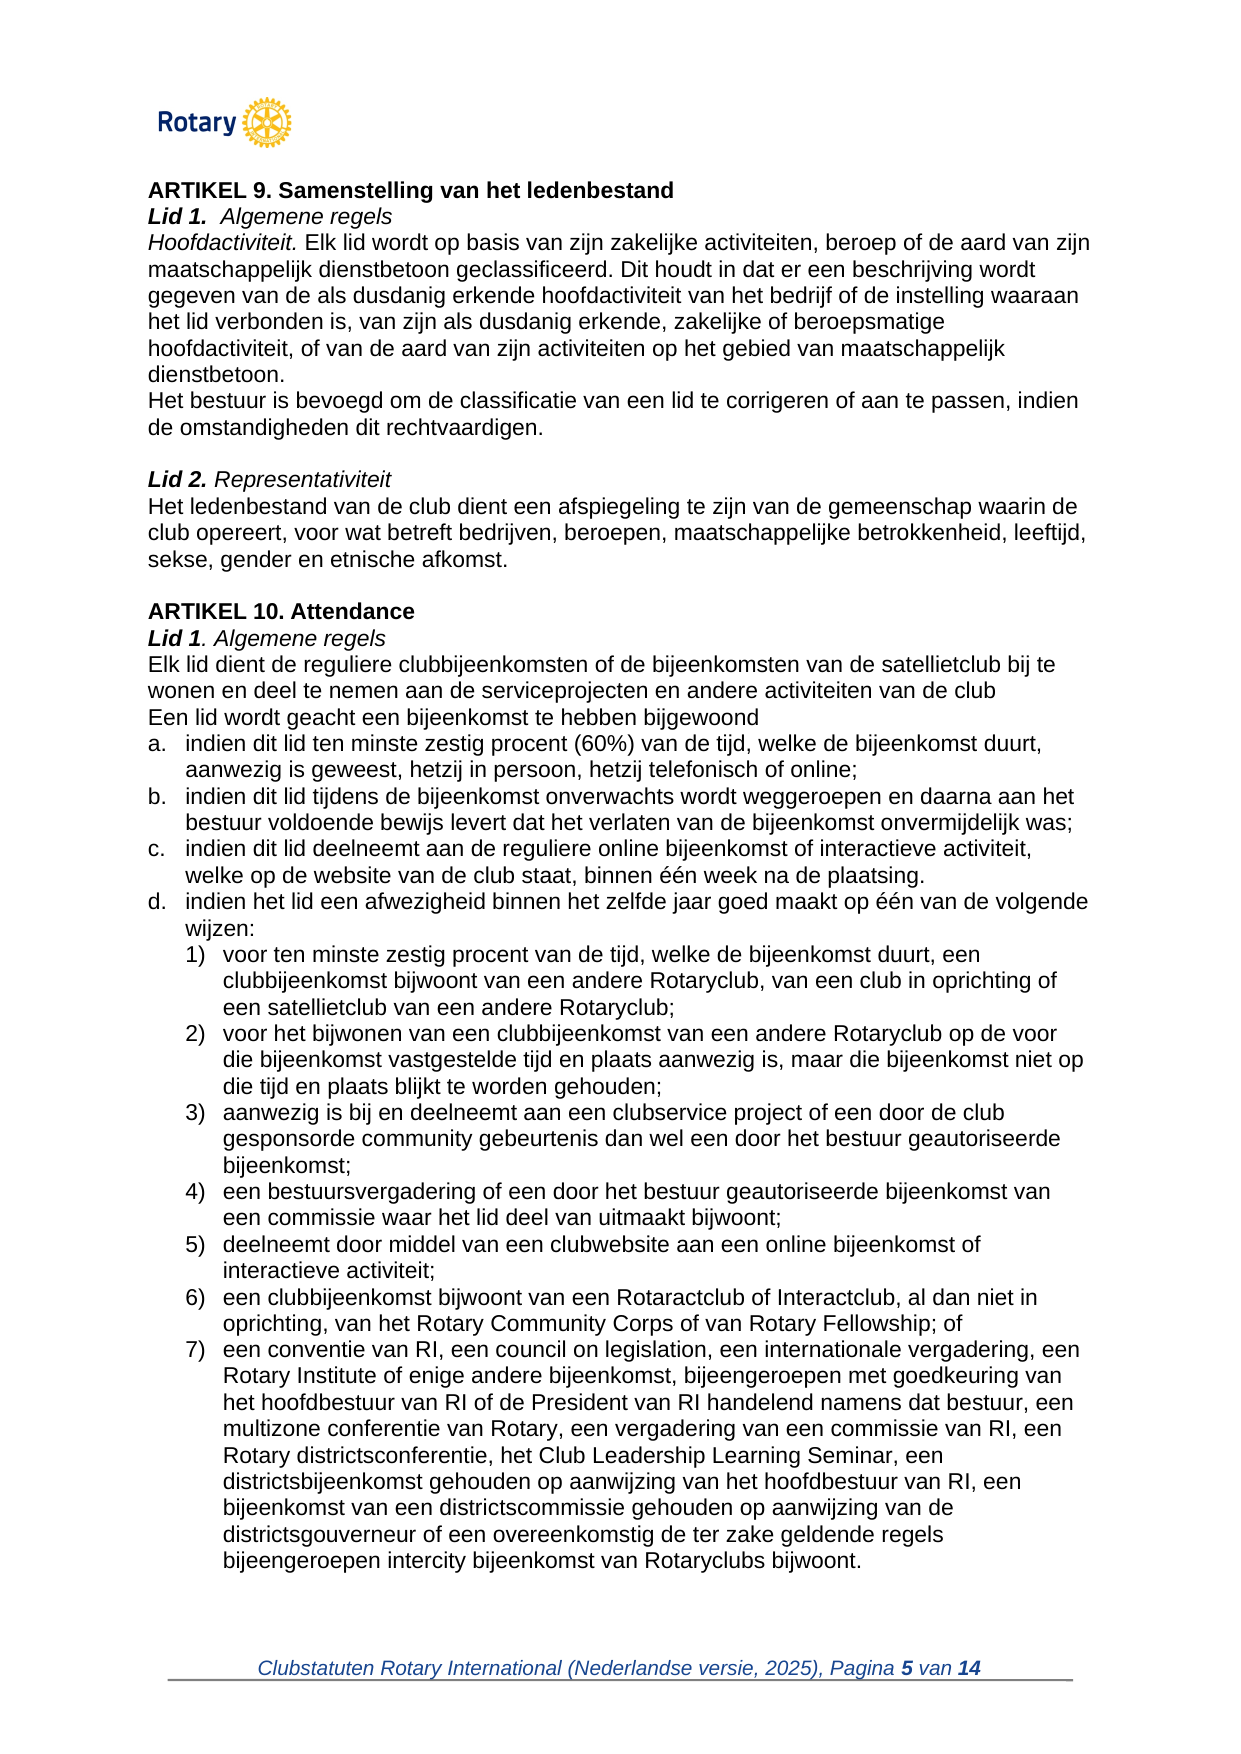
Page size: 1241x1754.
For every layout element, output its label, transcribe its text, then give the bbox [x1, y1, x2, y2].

list indien dit lid deelneemt aan de reguliere online bijeenkomst of interactieve activiteit, welke op de website van de club staat, binnen één week na de plaatsing. [148, 835, 1092, 888]
picture [158, 97, 292, 148]
list aanwezig is bij en deelneemt aan een clubservice project of een door de club gesponsorde community gebeurtenis dan wel een door het bestuur geautoriseerde bijeenkomst; [185, 1099, 1092, 1178]
list een clubbijeenkomst bijwoont van een Rotaractclub of Interactclub, al dan niet in oprichting, van het Rotary Community Corps of van Rotary Fellowship; of [185, 1283, 1092, 1336]
text Het bestuur is bevoegd om de classificatie van een lid te corrigeren of aan te passen, indien de omstandigheden dit rechtvaardigen. [148, 387, 1092, 440]
list indien dit lid ten minste zestig procent (60%) van de tijd, welke de bijeenkomst duurt, aanwezig is geweest, hetzij in persoon, hetzij telefonisch of online; [148, 730, 1092, 783]
text Lid 2. Representativiteit [148, 466, 1092, 493]
list voor het bijwonen van een clubbijeenkomst van een andere Rotaryclub op de voor die bijeenkomst vastgestelde tijd en plaats aanwezig is, maar die bijeenkomst niet op die tijd en plaats blijkt te worden gehouden; [185, 1020, 1092, 1099]
subtitle ARTIKEL 10. Attendance [148, 598, 1092, 624]
text Hoofdactiviteit. Elk lid wordt op basis van zijn zakelijke activiteiten, beroep of de aard van zijn maatschappelijk dienstbetoon geclassificeerd. Dit houdt in dat er een beschrijving wordt gegeven van de als dusdanig erkende hoofdactiviteit van het bedrijf of de instelling waaraan het lid verbonden is, van zijn als dusdanig erkende, zakelijke of beroepsmatige hoofdactiviteit, of van de aard van zijn activiteiten op het gebied van maatschappelijk dienstbetoon. [148, 229, 1092, 387]
list indien het lid een afwezigheid binnen het zelfde jaar goed maakt op één van de volgende wijzen: [148, 888, 1092, 941]
text Het ledenbestand van de club dient een afspiegeling te zijn van de gemeenschap waarin de club opereert, voor wat betreft bedrijven, beroepen, maatschappelijke betrokkenheid, leeftijd, sekse, gender en etnische afkomst. [148, 493, 1092, 572]
text Elk lid dient de reguliere clubbijeenkomsten of de bijeenkomsten van de satellietclub bij te wonen en deel te nemen aan de serviceprojecten en andere activiteiten van de club [148, 651, 1092, 704]
text Een lid wordt geacht een bijeenkomst te hebben bijgewoond [148, 704, 1092, 730]
list een bestuursvergadering of een door het bestuur geautoriseerde bijeenkomst van een commissie waar het lid deel van uitmaakt bijwoont; [185, 1178, 1092, 1231]
subtitle ARTIKEL 9. Samenstelling van het ledenbestand [148, 177, 1092, 203]
list een conventie van RI, een council on legislation, een internationale vergadering, een Rotary Institute of enige andere bijeenkomst, bijeengeroepen met goedkeuring van het hoofdbestuur van RI of de President van RI handelend namens dat bestuur, een multizone conferentie van Rotary, een vergadering van een commissie van RI, een Rotary districtsconferentie, het Club Leadership Learning Seminar, een districtsbijeenkomst gehouden op aanwijzing van het hoofdbestuur van RI, een bijeenkomst van een districtscommissie gehouden op aanwijzing van de districtsgouverneur of een overeenkomstig de ter zake geldende regels bijeengeroepen intercity bijeenkomst van Rotaryclubs bijwoont. [185, 1336, 1092, 1573]
list indien dit lid tijdens de bijeenkomst onverwachts wordt weggeroepen en daarna aan het bestuur voldoende bewijs levert dat het verlaten van de bijeenkomst onvermijdelijk was; [148, 783, 1092, 835]
list deelneemt door middel van een clubwebsite aan een online bijeenkomst of interactieve activiteit; [185, 1231, 1092, 1283]
text Lid 1. Algemene regels [148, 624, 1092, 651]
list voor ten minste zestig procent van de tijd, welke de bijeenkomst duurt, een clubbijeenkomst bijwoont van een andere Rotaryclub, van een club in oprichting of een satellietclub van een andere Rotaryclub; [185, 941, 1092, 1020]
text Lid 1. Algemene regels [148, 203, 1092, 229]
